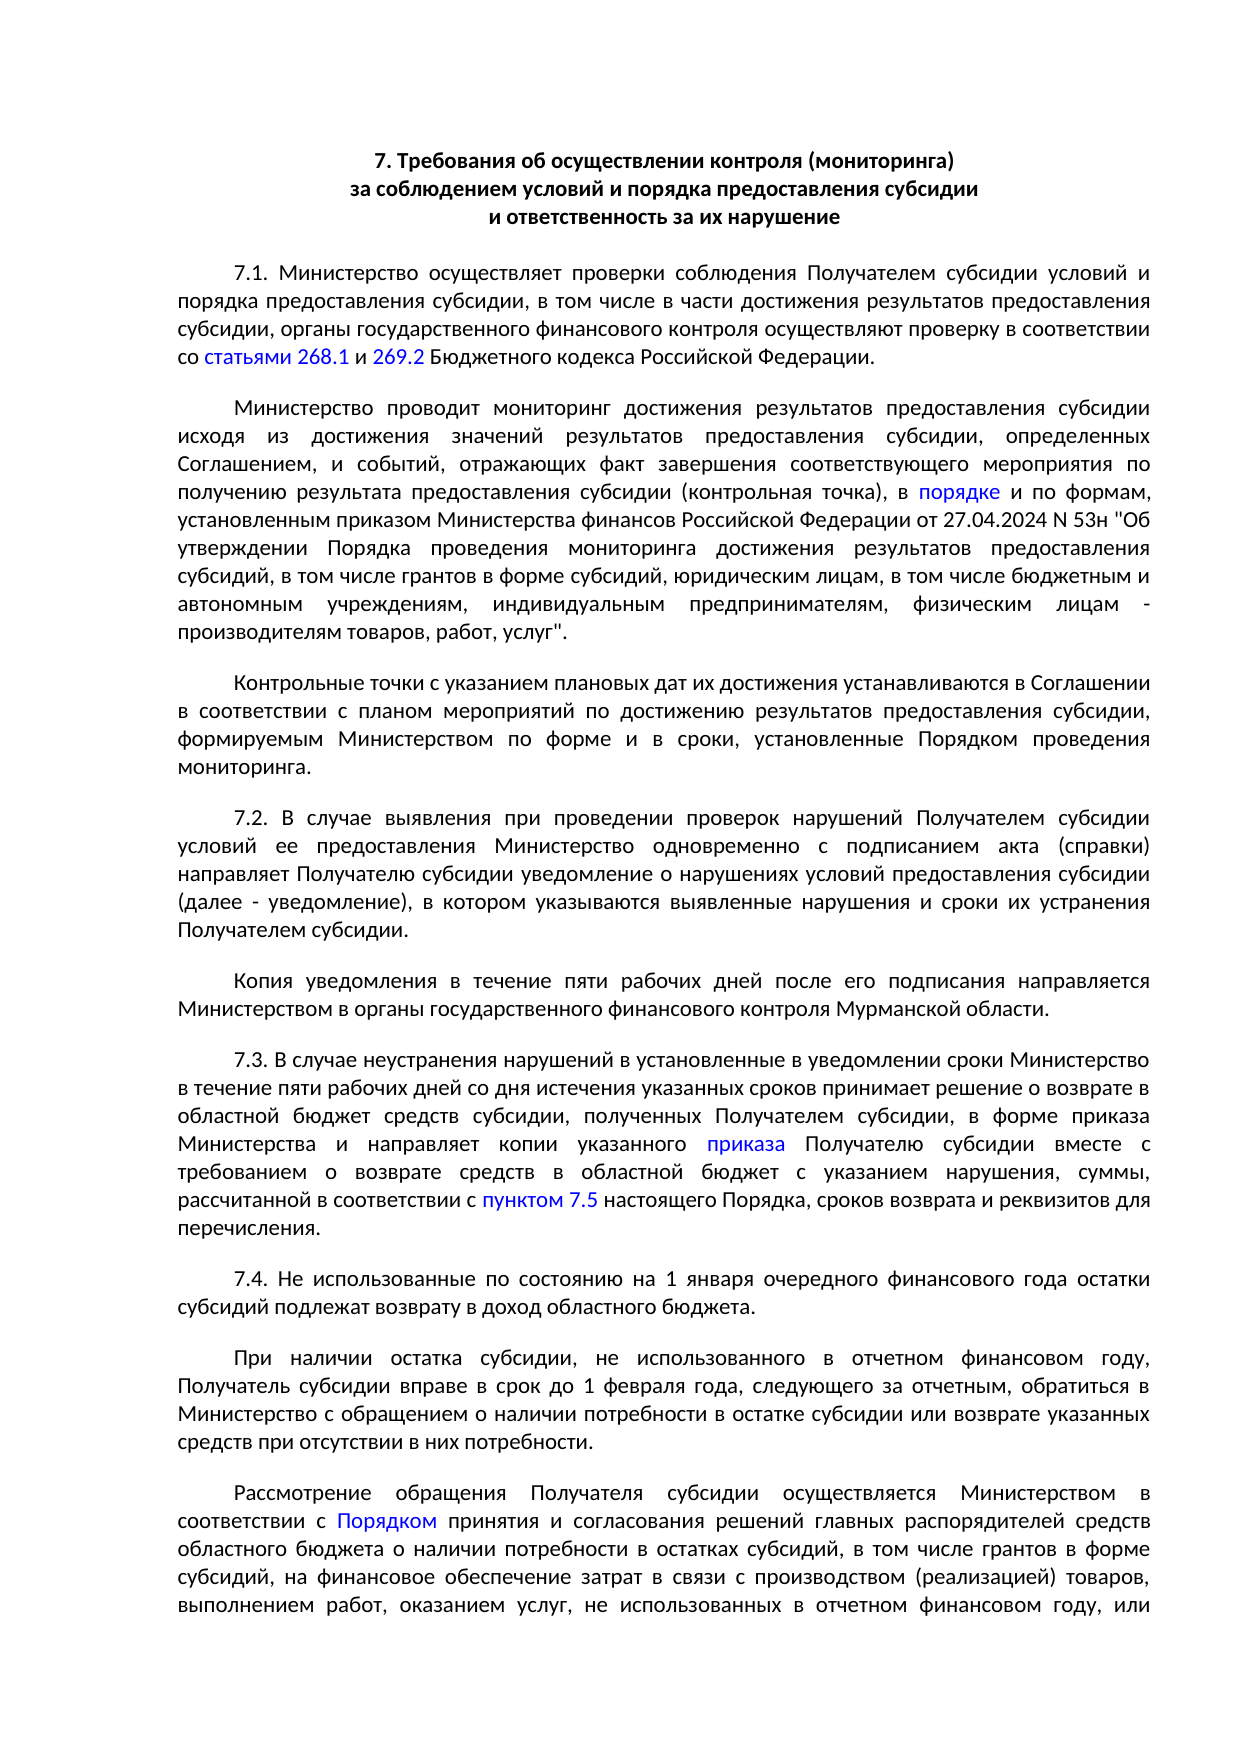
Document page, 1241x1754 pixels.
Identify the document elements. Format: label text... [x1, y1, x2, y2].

text 7.3. В случае неустранения нарушений в установленные в уведомлении сроки Министерство в течение пяти рабочих дней со дня истечения указанных сроков принимает решение о возврате в областной бюджет средств субсидии, полученных Получателем субсидии, в форме приказа Министерства и направляет копии указанного приказа Получателю субсидии вместе с требованием о возврате средств в областной бюджет с указанием нарушения, суммы, рассчитанной в соответствии с пунктом 7.5 настоящего Порядка, сроков возврата и реквизитов для перечисления. [177, 1045, 1152, 1241]
title за соблюдением условий и порядка предоставления субсидии [177, 174, 1152, 202]
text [177, 1478, 1152, 1618]
text Копия уведомления в течение пяти рабочих дней после его подписания направляется Министерством в органы государственного финансового контроля Мурманской области. [177, 966, 1152, 1022]
text 7.4. Не использованные по состоянию на 1 января очередного финансового года остатки субсидий подлежат возврату в доход областного бюджета. [177, 1264, 1152, 1320]
text При наличии остатка субсидии, не использованного в отчетном финансовом году, Получатель субсидии вправе в срок до 1 февраля года, следующего за отчетным, обратиться в Министерство с обращением о наличии потребности в остатке субсидии или возврате указанных средств при отсутствии в них потребности. [177, 1343, 1152, 1455]
title 7. Требования об осуществлении контроля (мониторинга) [177, 146, 1152, 174]
text 7.1. Министерство осуществляет проверки соблюдения Получателем субсидии условий и порядка предоставления субсидии, в том числе в части достижения результатов предоставления субсидии, органы государственного финансового контроля осуществляют проверку в соответствии со статьями 268.1 и 269.2 Бюджетного кодекса Российской Федерации. [177, 258, 1152, 370]
text 7.2. В случае выявления при проведении проверок нарушений Получателем субсидии условий ее предоставления Министерство одновременно с подписанием акта (справки) направляет Получателю субсидии уведомление о нарушениях условий предоставления субсидии (далее - уведомление), в котором указываются выявленные нарушения и сроки их устранения Получателем субсидии. [177, 803, 1152, 943]
title и ответственность за их нарушение [177, 202, 1152, 230]
text Министерство проводит мониторинг достижения результатов предоставления субсидии исходя из достижения значений результатов предоставления субсидии, определенных Соглашением, и событий, отражающих факт завершения соответствующего мероприятия по получению результата предоставления субсидии (контрольная точка), в порядке и по формам, установленным приказом Министерства финансов Российской Федерации от 27.04.2024 N 53н "Об утверждении Порядка проведения мониторинга достижения результатов предоставления субсидий, в том числе грантов в форме субсидий, юридическим лицам, в том числе бюджетным и автономным учреждениям, индивидуальным предпринимателям, физическим лицам - производителям товаров, работ, услуг". [177, 393, 1152, 645]
text Контрольные точки с указанием плановых дат их достижения устанавливаются в Соглашении в соответствии с планом мероприятий по достижению результатов предоставления субсидии, формируемым Министерством по форме и в сроки, установленные Порядком проведения мониторинга. [177, 668, 1152, 780]
